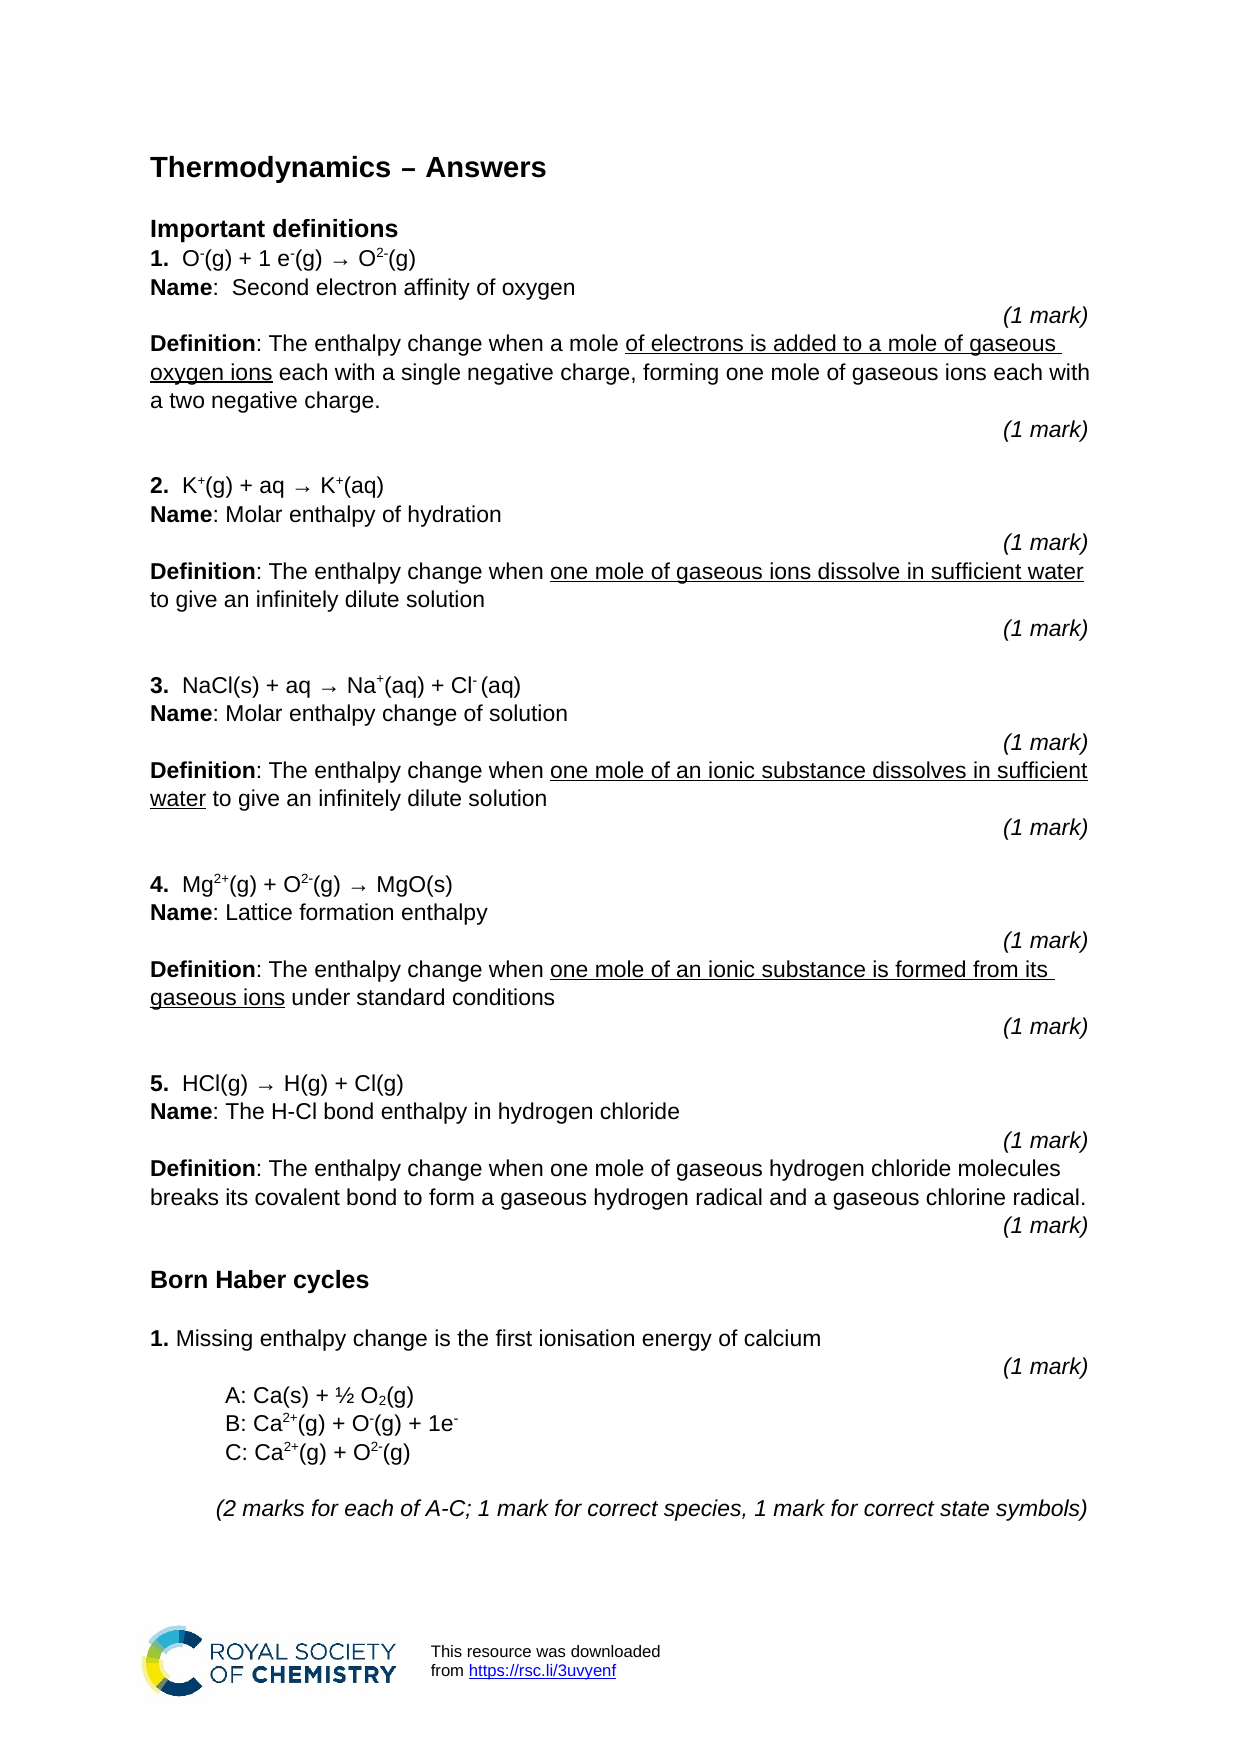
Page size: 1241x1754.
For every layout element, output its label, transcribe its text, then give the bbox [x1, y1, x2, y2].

text A: Ca(s) + ½ O2(g) [150, 1382, 1090, 1408]
text (1 mark) [150, 1353, 1090, 1379]
text Definition: The enthalpy change when one mole of an ionic substance dissolves in sufficient water to give an infinitely dilute solution [150, 757, 1090, 812]
text Name: The H-Cl bond enthalpy in hydrogen chloride [150, 1098, 1090, 1124]
text Definition: The enthalpy change when one mole of gaseous hydrogen chloride molecules breaks its covalent bond to form a gaseous hydrogen radical and a gaseous chlorine radical. [150, 1155, 1090, 1210]
text (1 mark) [150, 728, 1090, 755]
text (1 mark) [150, 1013, 1090, 1039]
text Name: Molar enthalpy of hydration [150, 501, 1090, 527]
text 2. K+(g) + aq → K+(aq) [150, 472, 1090, 499]
subtitle Thermodynamics – Answers [150, 150, 1090, 186]
text (1 mark) [150, 302, 1090, 328]
text Name: Second electron affinity of oxygen [150, 273, 1090, 300]
subtitle Important definitions [150, 214, 1090, 243]
text 5. HCl(g) → H(g) + Cl(g) [150, 1070, 1090, 1096]
text Definition: The enthalpy change when a mole of electrons is added to a mole of gaseous oxygen ions each with a single negative charge, forming one mole of gaseous ions each with a two negative charge. [150, 330, 1090, 413]
text B: Ca2+(g) + O(g) + 1e [150, 1410, 1090, 1436]
text (1 mark) [150, 1127, 1090, 1153]
text 1. O(g) + 1 e(g) → O2(g) [150, 245, 1090, 271]
text (2 marks for each of A-C; 1 mark for correct species, 1 mark for correct state symbols) [150, 1495, 1090, 1522]
text 3. NaCl(s) + aq → Na+(aq) + Cl (aq) [150, 672, 1090, 698]
text (1 mark) [150, 529, 1090, 556]
text Name: Molar enthalpy change of solution [150, 700, 1090, 726]
text Name: Lattice formation enthalpy [150, 899, 1090, 925]
text 1. Missing enthalpy change is the first ionisation energy of calcium [150, 1325, 1090, 1351]
text Definition: The enthalpy change when one mole of gaseous ions dissolve in sufficient water to give an infinitely dilute solution [150, 558, 1090, 613]
text (1 mark) [150, 814, 1090, 840]
text (1 mark) [150, 416, 1090, 442]
text (1 mark) [150, 615, 1090, 641]
text Definition: The enthalpy change when one mole of an ionic substance is formed from its gaseous ions under standard conditions [150, 956, 1090, 1011]
text C: Ca2+(g) + O2(g) [150, 1438, 1090, 1465]
text (1 mark) [150, 1212, 1090, 1238]
text 4. Mg2+(g) + O2(g) → MgO(s) [150, 871, 1090, 897]
picture [136, 1618, 407, 1704]
subtitle Born Haber cycles [150, 1265, 1090, 1294]
text (1 mark) [150, 927, 1090, 954]
